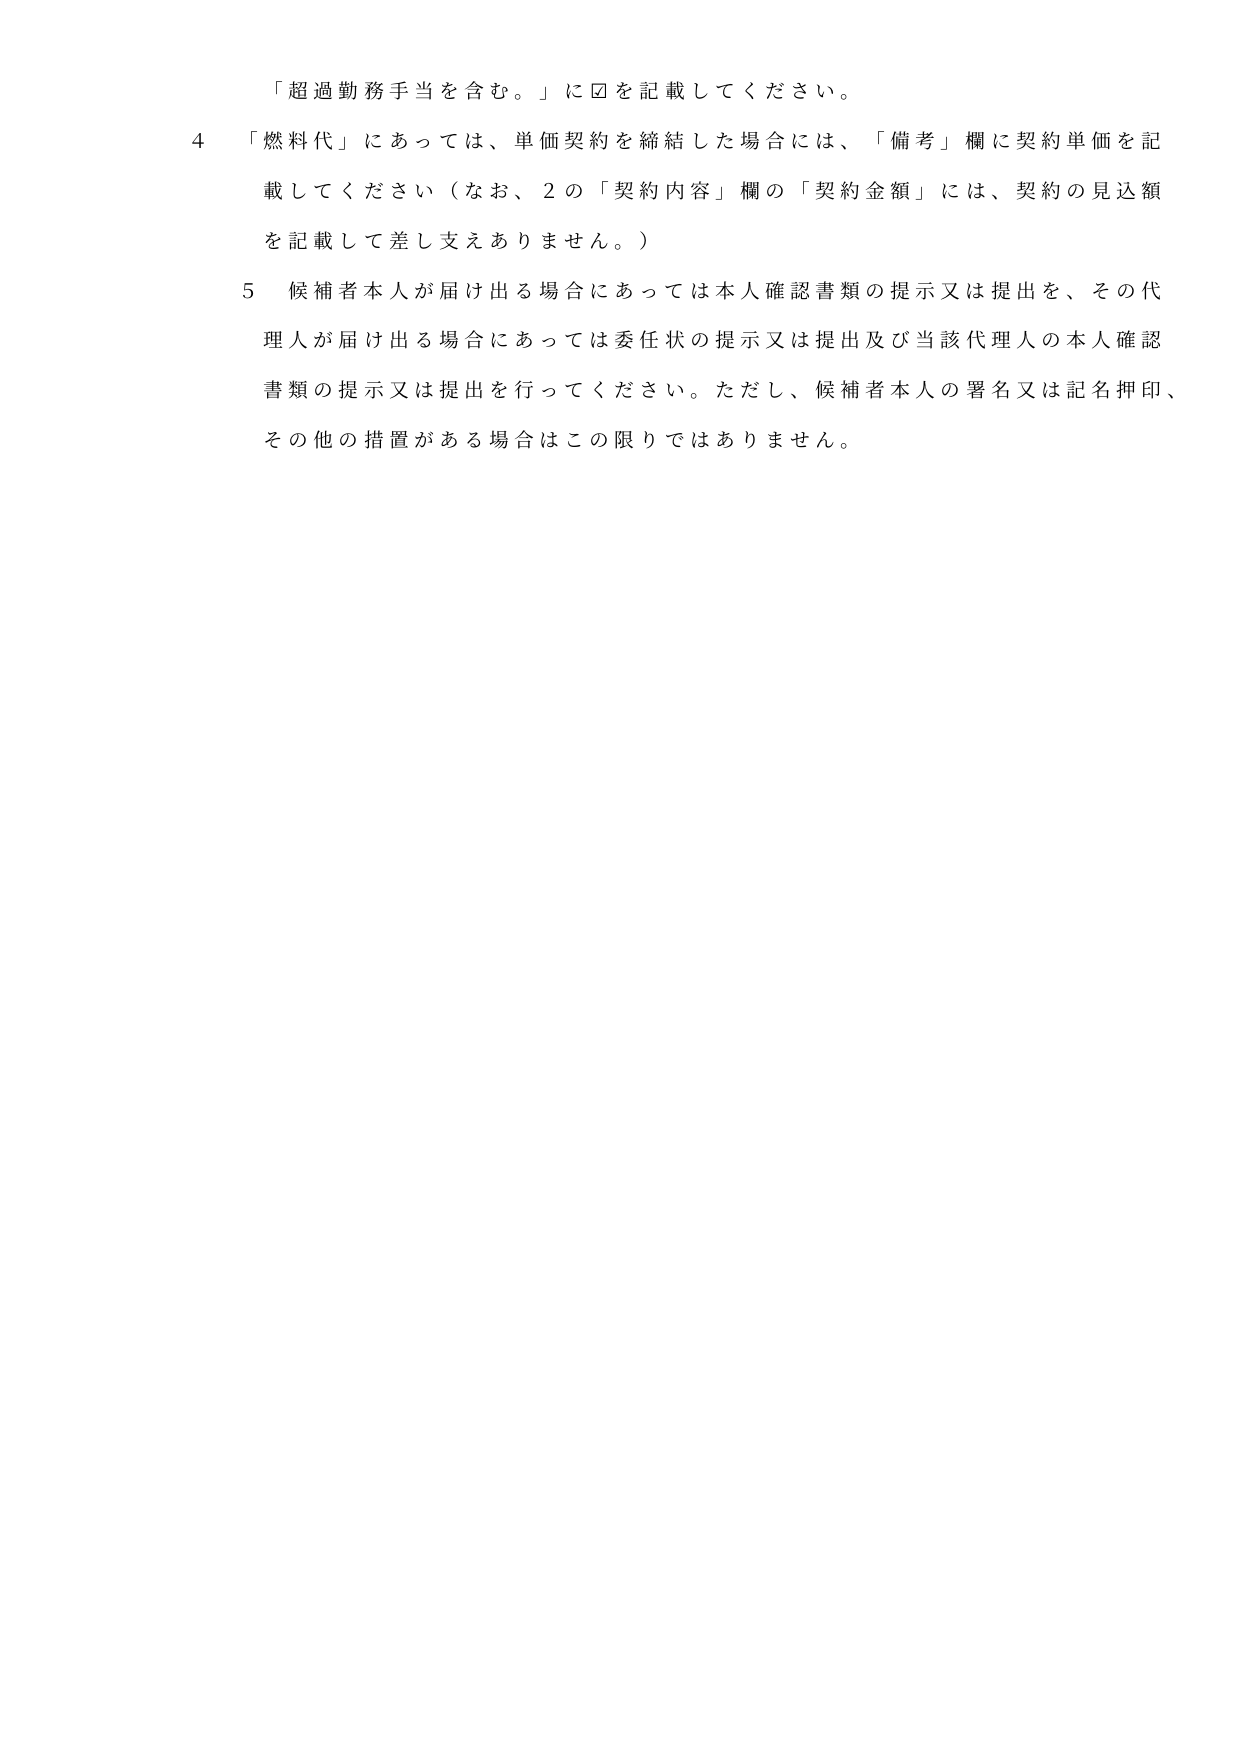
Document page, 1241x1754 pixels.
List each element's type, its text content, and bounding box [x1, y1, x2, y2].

text ４ 「燃料代」にあっては、単価契約を締結した場合には、「備考」欄に契約単価を記載してください（なお、２の「契約内容」欄の「契約金額」には、契約の見込額を記載して差し支えありません。） [138, 115, 1167, 265]
text ５ 候補者本人が届け出る場合にあっては本人確認書類の提示又は提出を、その代理人が届け出る場合にあっては委任状の提示又は提出及び当該代理人の本人確認書類の提示又は提出を行ってください。ただし、候補者本人の署名又は記名押印、その他の措置がある場合はこの限りではありません。 [218, 265, 1167, 464]
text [138, 66, 1167, 115]
